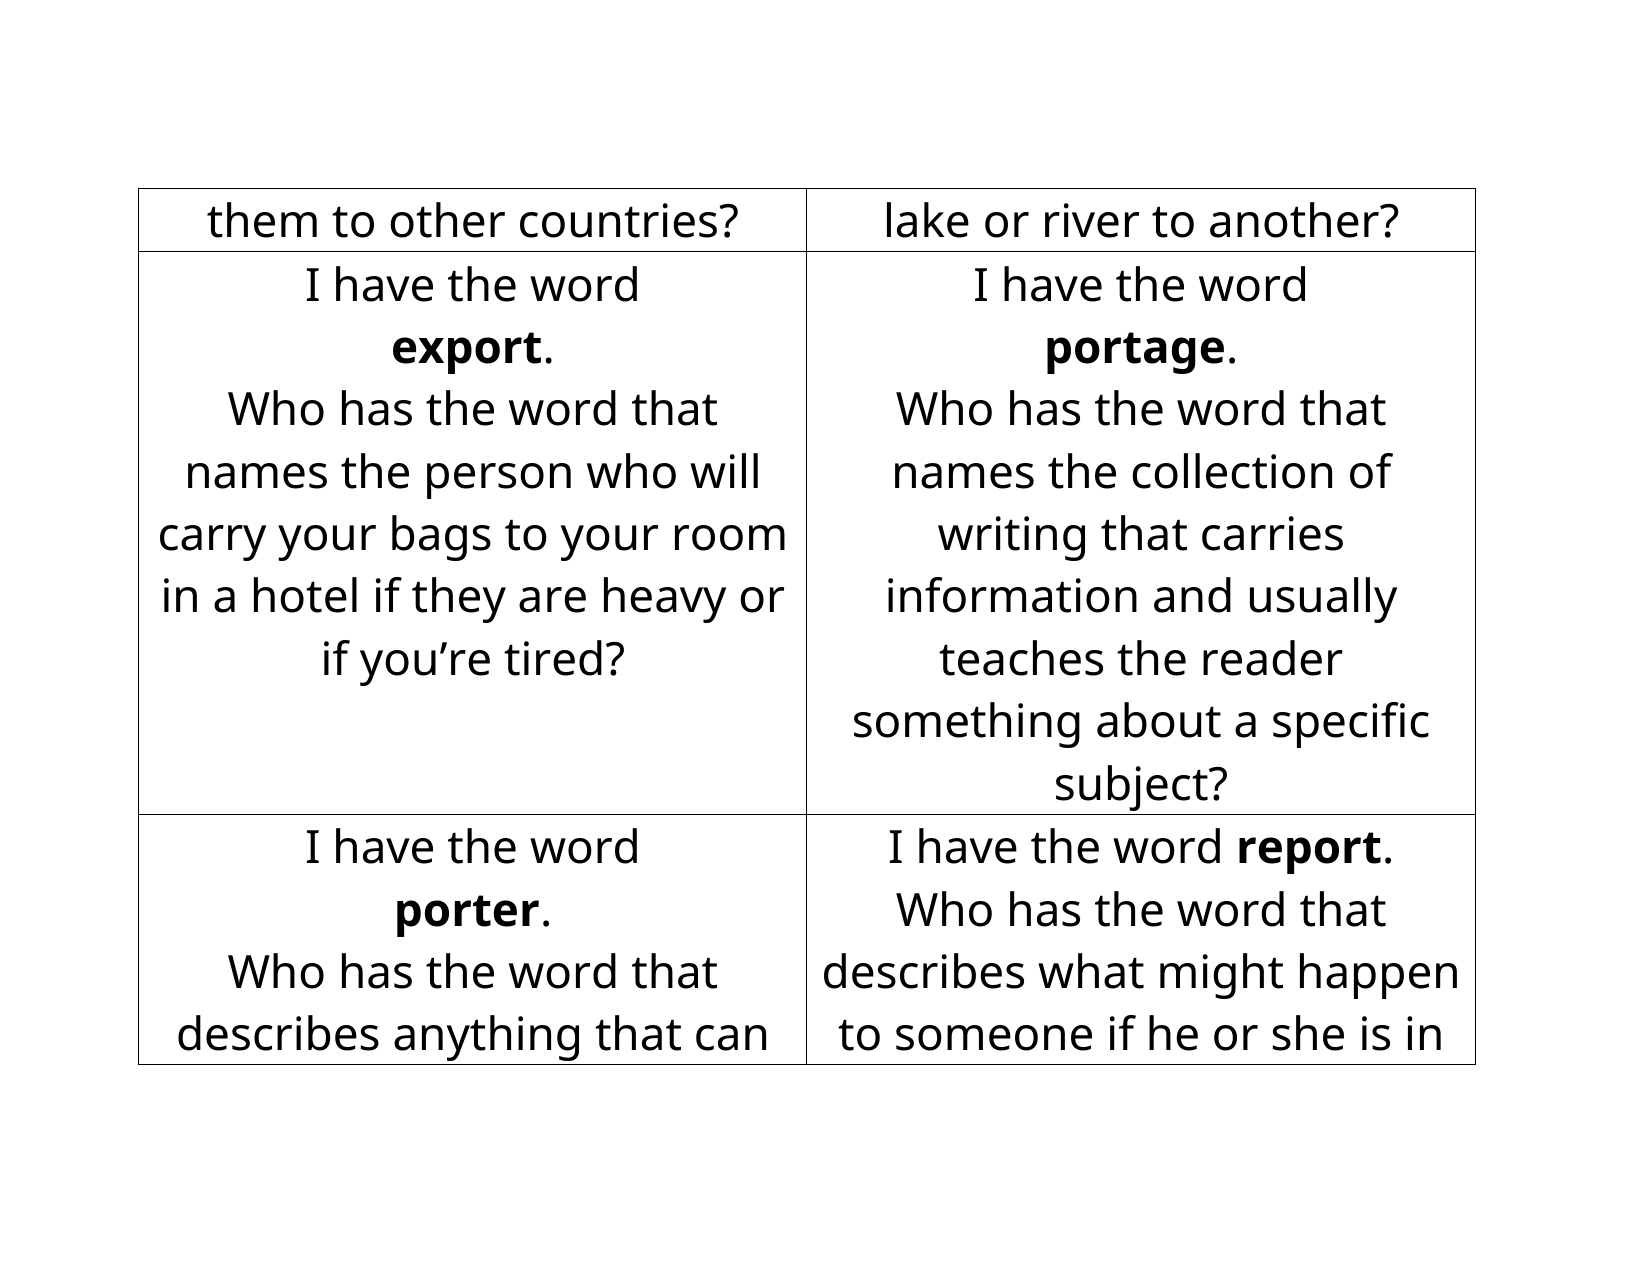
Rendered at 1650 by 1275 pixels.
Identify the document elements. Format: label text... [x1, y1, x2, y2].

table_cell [807, 189, 1475, 251]
table_cell I have the word portage. Who has the word that names the collection of writing that carries information and usually teaches the reader something about a specific subject? [807, 252, 1475, 813]
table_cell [139, 189, 806, 251]
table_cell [139, 815, 806, 1064]
table_cell I have the word export. Who has the word that names the person who will carry your bags to your room in a hotel if they are heavy or if you’re tired? [139, 252, 806, 813]
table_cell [807, 815, 1475, 1064]
